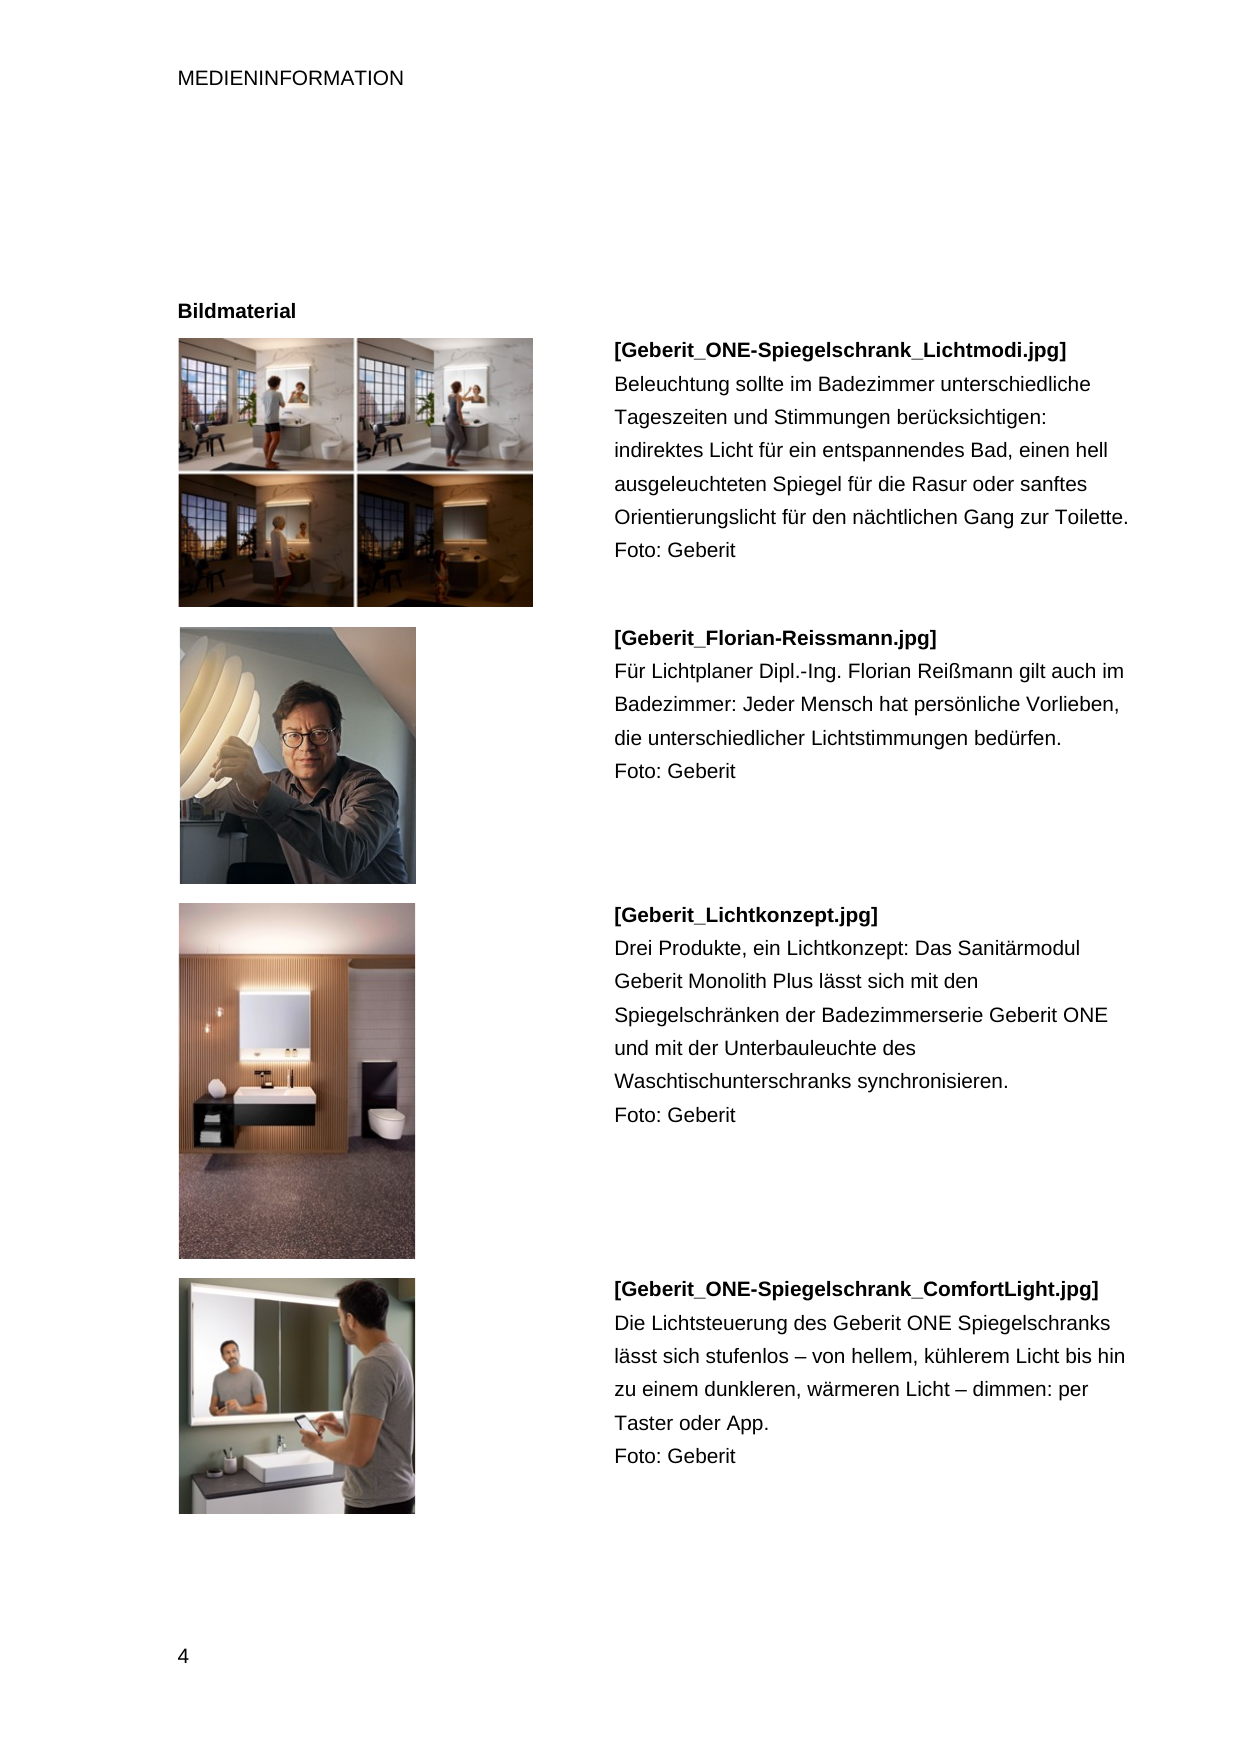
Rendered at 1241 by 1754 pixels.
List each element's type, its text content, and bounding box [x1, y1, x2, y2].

picture [179, 627, 416, 884]
table_cell [177, 1264, 614, 1519]
table_header [177, 325, 614, 612]
table_header [Geberit_ONE-Spiegelschrank_Lichtmodi.jpg] Beleuchtung sollte im Badezimmer unterschiedliche Tageszeiten und Stimmungen berücksichtigen: indirektes Licht für ein entspannendes Bad, einen hell ausgeleuchteten Spiegel für die Rasur oder sanftes Orientierungslicht für den nächtlichen Gang zur Toilette. Foto: Geberit [614, 325, 1137, 612]
picture [178, 338, 533, 607]
picture [178, 1278, 416, 1514]
subtitle Bildmaterial [177, 292, 1137, 325]
picture [178, 903, 416, 1259]
table_cell [Geberit_Florian-Reissmann.jpg] Für Lichtplaner Dipl.-Ing. Florian Reißmann gilt auch im Badezimmer: Jeder Mensch hat persönliche Vorlieben, die unterschiedlicher Lichtstimmungen bedürfen. Foto: Geberit [614, 613, 1137, 889]
table_cell [177, 890, 614, 1264]
table_cell [177, 613, 614, 889]
table_cell [Geberit_Lichtkonzept.jpg] Drei Produkte, ein Lichtkonzept: Das Sanitärmodul Geberit Monolith Plus lässt sich mit den Spiegelschränken der Badezimmerserie Geberit ONE und mit der Unterbauleuchte des Waschtischunterschranks synchronisieren. Foto: Geberit [614, 890, 1137, 1264]
table_cell [Geberit_ONE-Spiegelschrank_ComfortLight.jpg] Die Lichtsteuerung des Geberit ONE Spiegelschranks lässt sich stufenlos – von hellem, kühlerem Licht bis hin zu einem dunkleren, wärmeren Licht – dimmen: per Taster oder App. Foto: Geberit [614, 1264, 1137, 1519]
